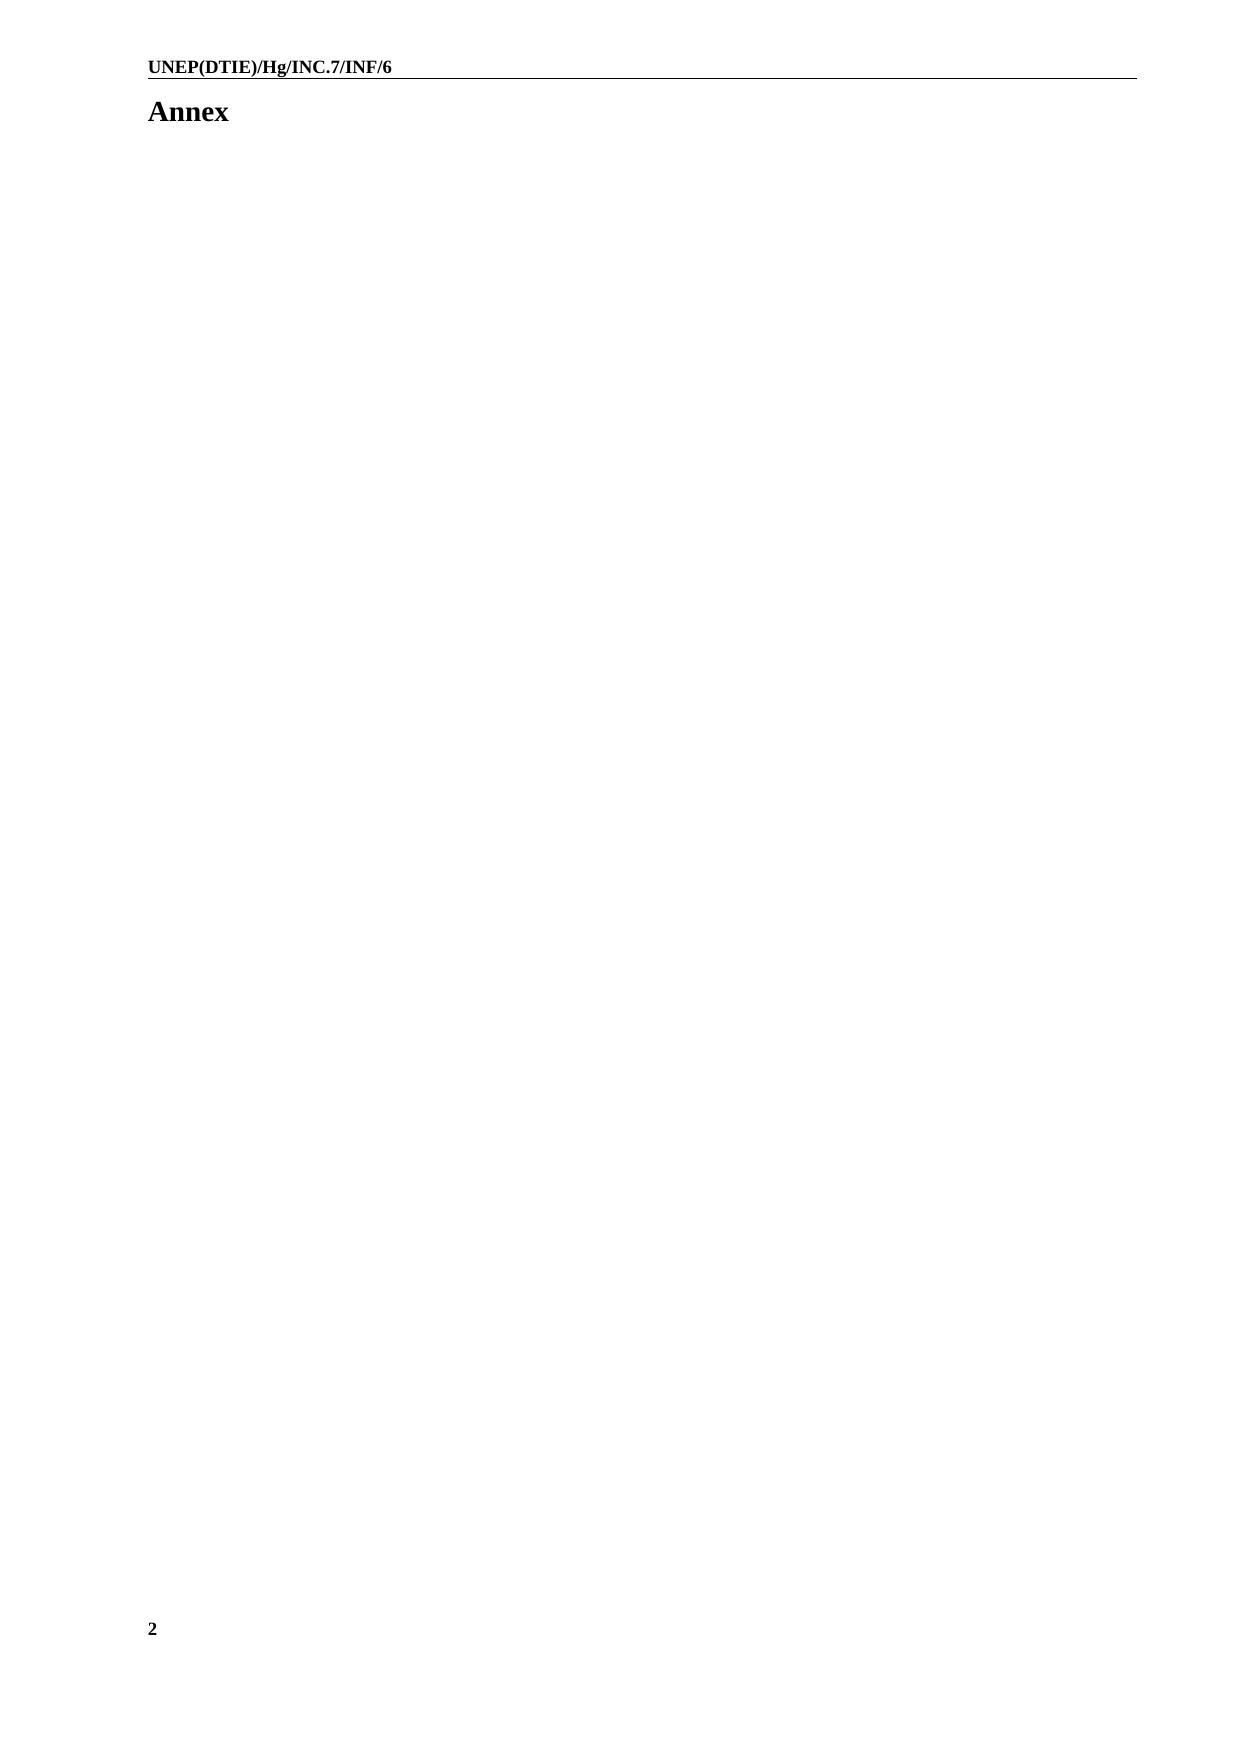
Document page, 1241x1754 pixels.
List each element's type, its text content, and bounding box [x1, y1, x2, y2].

text Annex [148, 94, 1137, 128]
